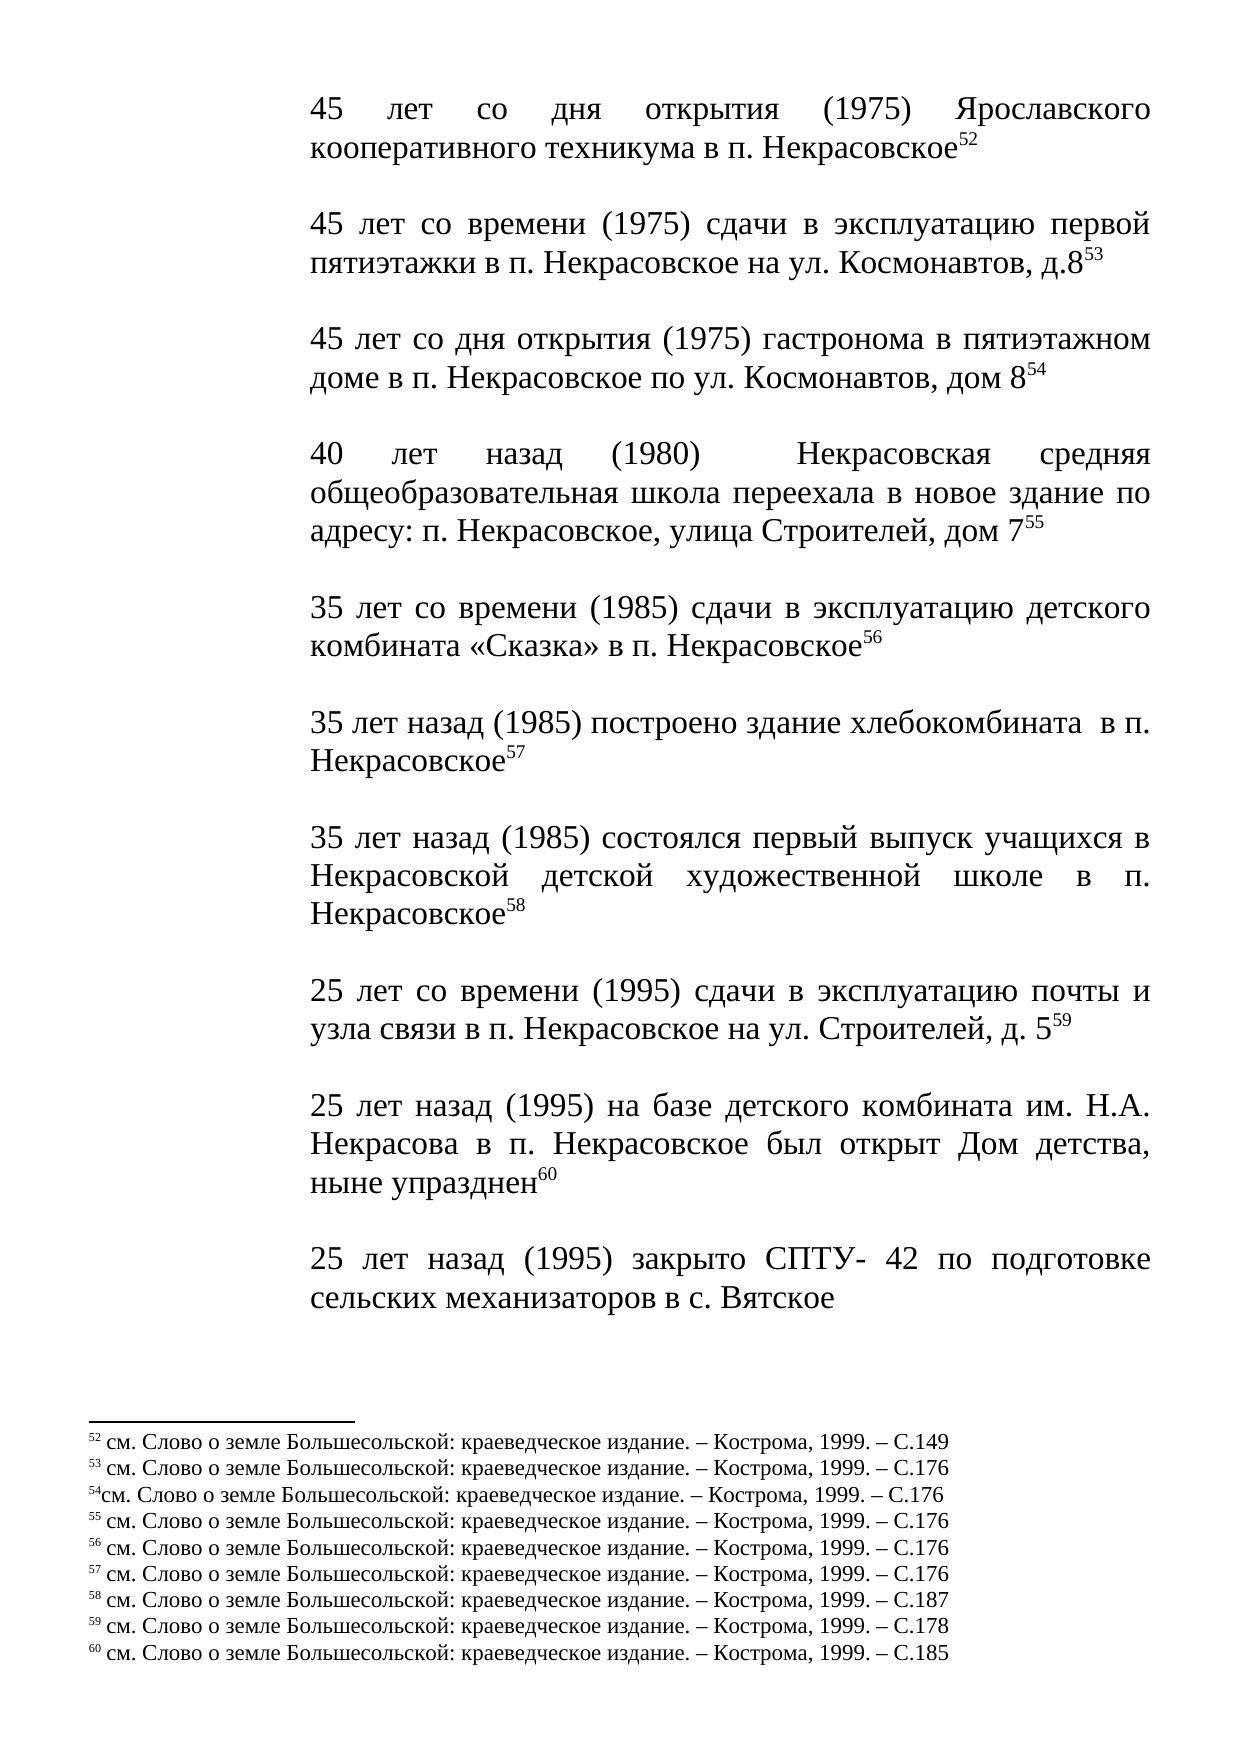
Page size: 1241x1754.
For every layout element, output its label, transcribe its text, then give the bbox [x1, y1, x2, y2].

text 45 лет со времени (1975) сдачи в эксплуатацию первой пятиэтажки в п. Некрасовское на ул. Космонавтов, д.8 [310, 204, 1152, 280]
text 25 лет назад (1995) закрыто СПТУ- 42 по подготовке сельских механизаторов в с. Вятское [310, 1239, 1152, 1315]
text 25 лет назад (1995) на базе детского комбината им. Н.А. Некрасова в п. Некрасовское был открыт Дом детства, ныне упразднен [310, 1085, 1152, 1200]
text 45 лет со дня открытия (1975) Ярославского кооперативного техникума в п. Некрасовское [310, 89, 1152, 165]
text 45 лет со дня открытия (1975) гастронома в пятиэтажном доме в п. Некрасовское по ул. Космонавтов, дом 8 [310, 319, 1152, 395]
text 25 лет со времени (1995) сдачи в эксплуатацию почты и узла связи в п. Некрасовское на ул. Строителей, д. 5 [310, 970, 1152, 1047]
text 35 лет со времени (1985) сдачи в эксплуатацию детского комбината «Сказка» в п. Некрасовское [310, 587, 1152, 664]
text 35 лет назад (1985) состоялся первый выпуск учащихся в Некрасовской детской художественной школе в п. Некрасовское [310, 817, 1152, 932]
text 40 лет назад (1980) Некрасовская средняя общеобразовательная школа переехала в новое здание по адресу: п. Некрасовское, улица Строителей, дом 7 [310, 434, 1152, 549]
text 35 лет назад (1985) построено здание хлебокомбината в п. Некрасовское [310, 702, 1152, 779]
